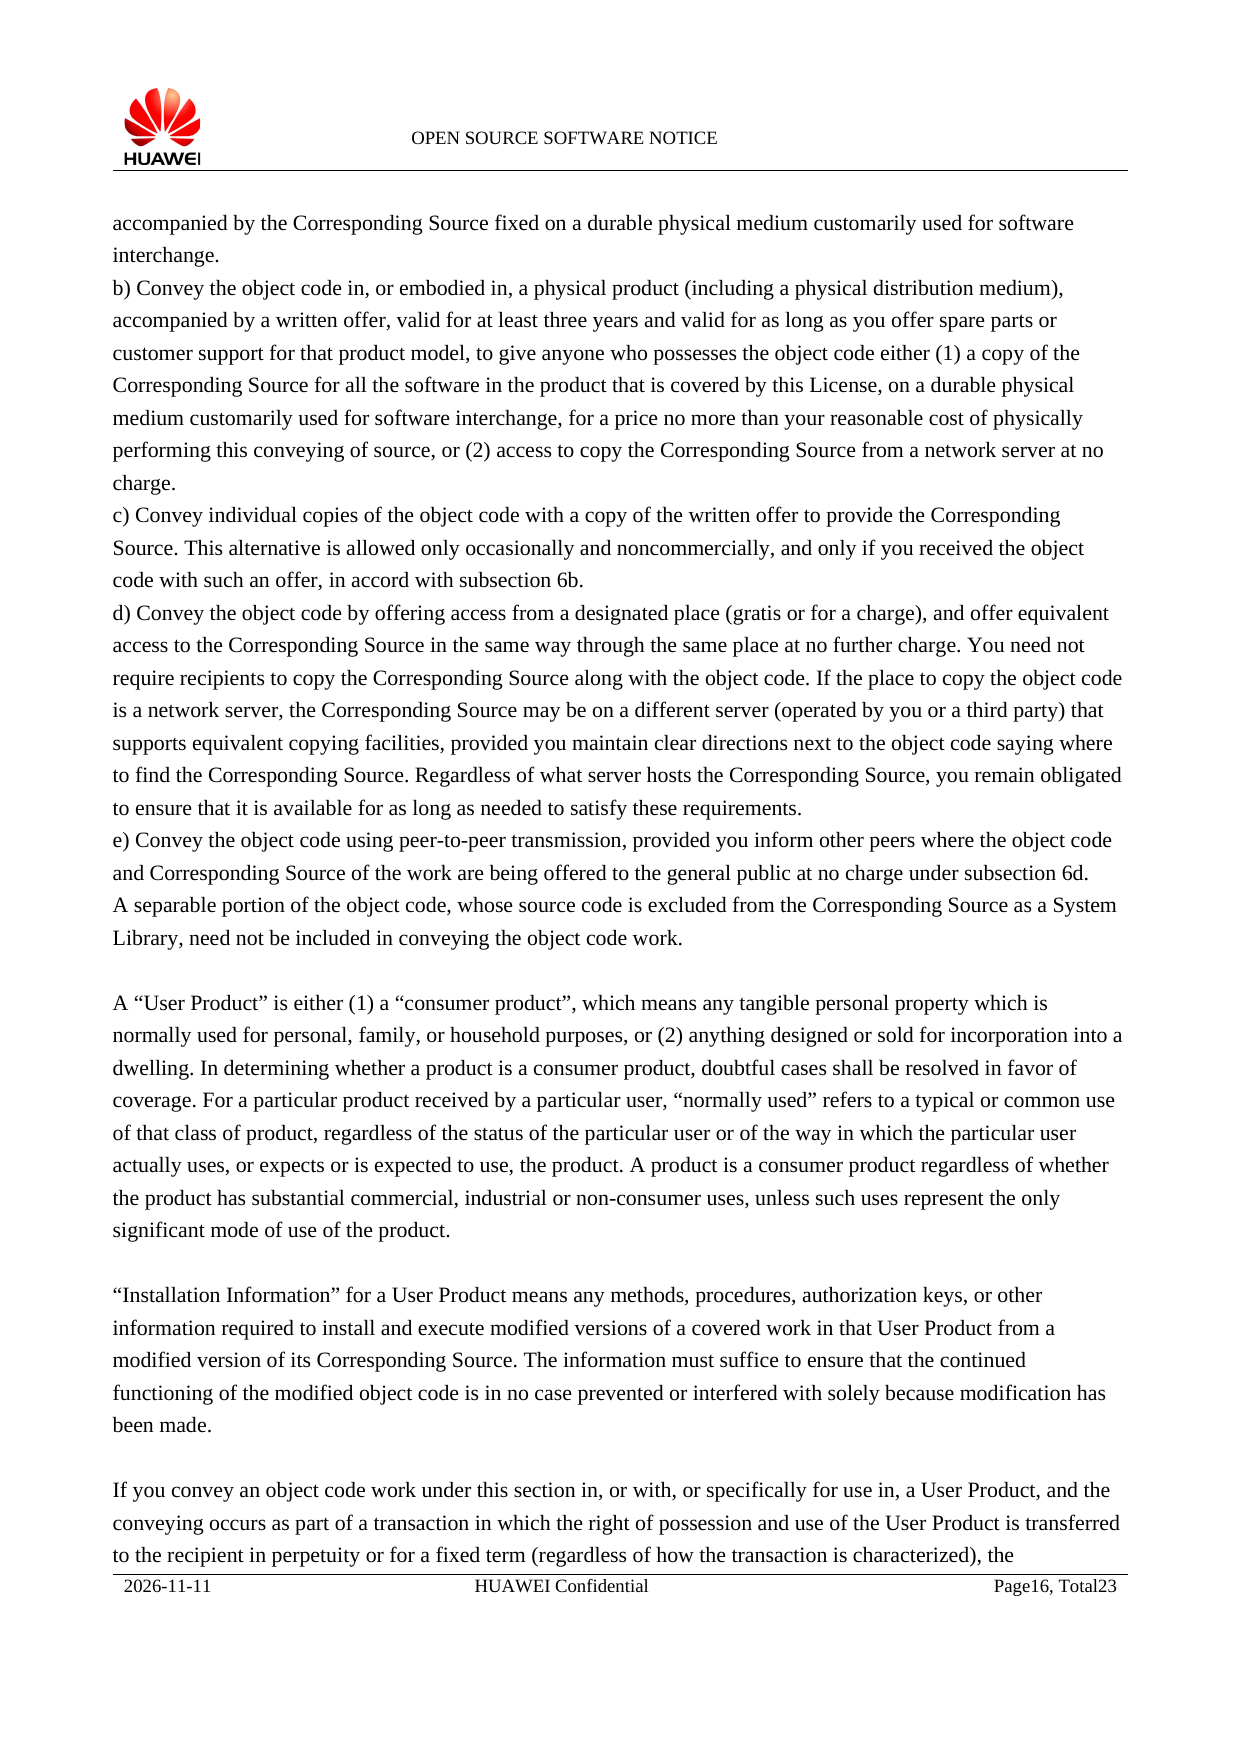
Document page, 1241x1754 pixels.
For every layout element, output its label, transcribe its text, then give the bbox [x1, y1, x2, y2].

picture [124, 88, 201, 165]
